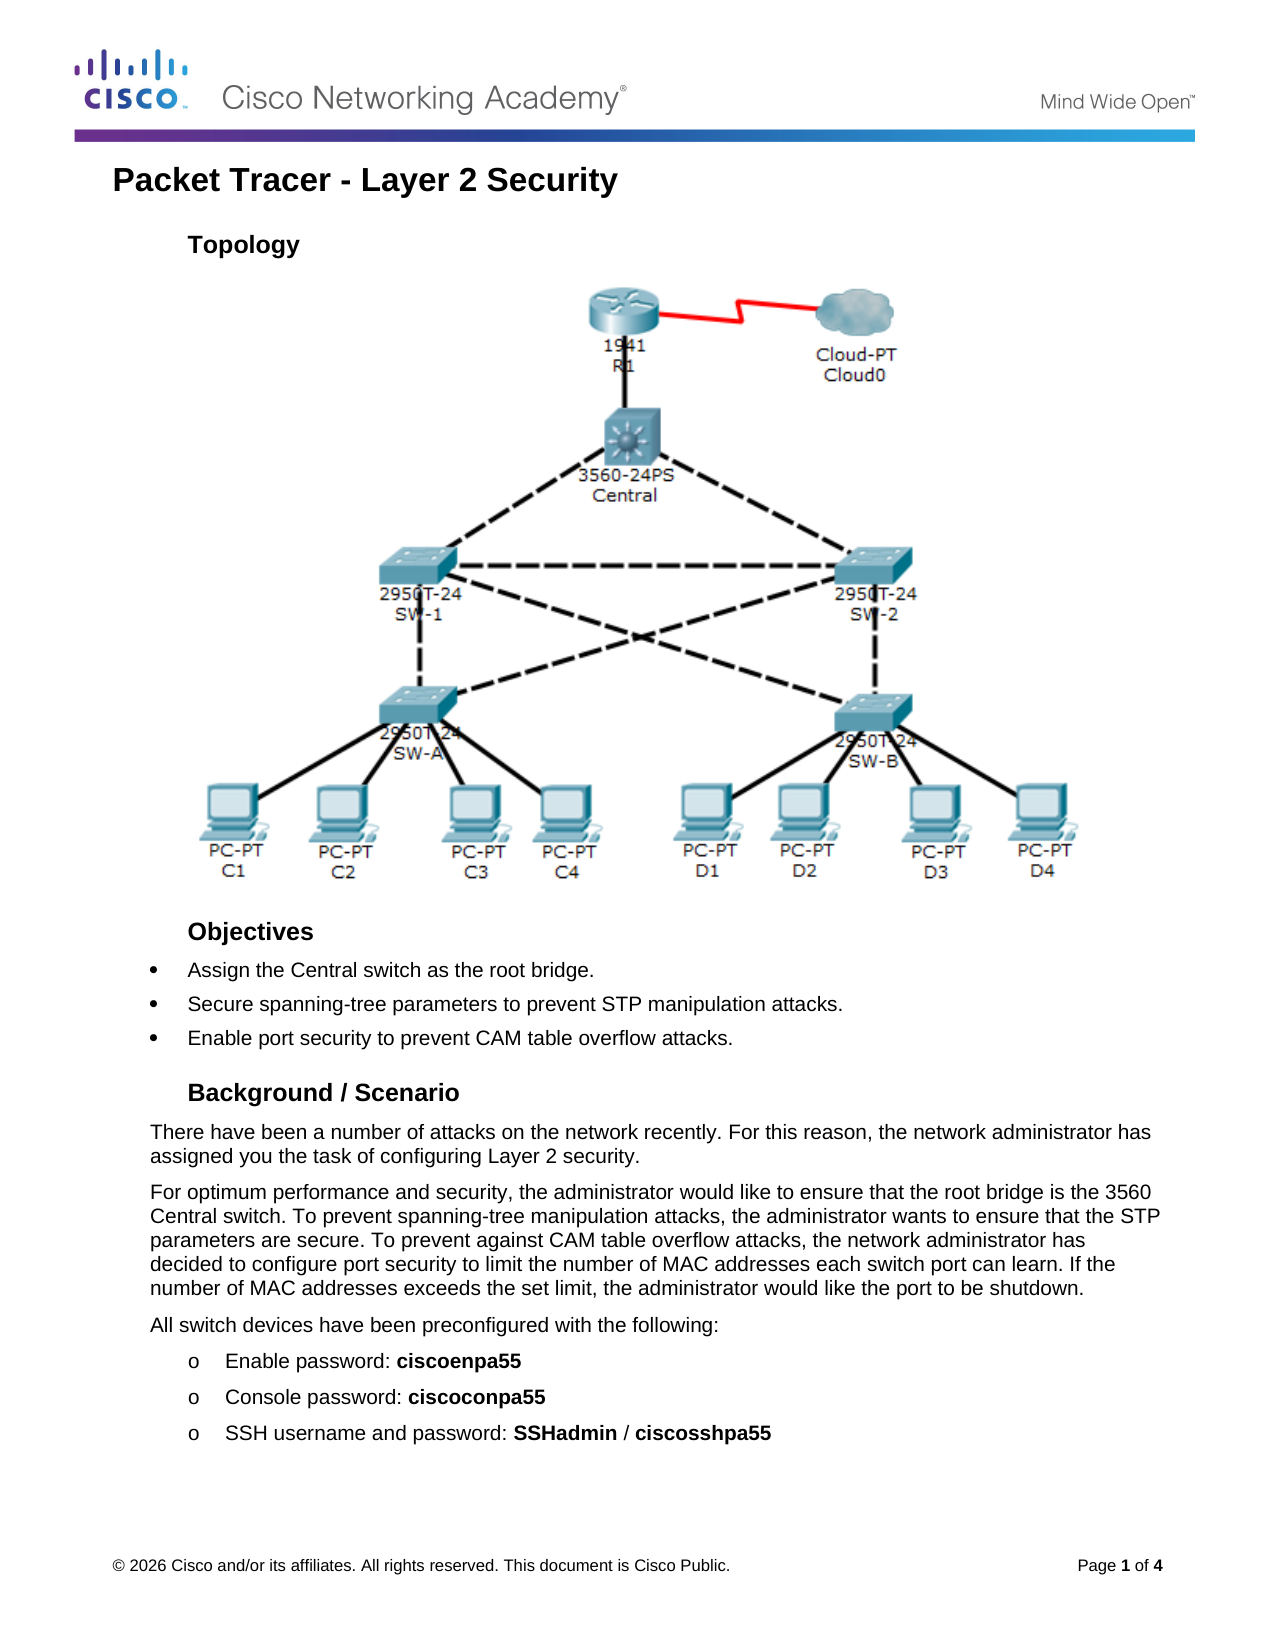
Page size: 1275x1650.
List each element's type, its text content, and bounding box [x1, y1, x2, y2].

text For optimum performance and security, the administrator would like to ensure that the root bridge is the 3560 Central switch. To prevent spanning-tree manipulation attacks, the administrator wants to ensure that the STP parameters are secure. To prevent against CAM table overflow attacks, the network administrator has decided to configure port security to limit the number of MAC addresses each switch port can learn. If the number of MAC addresses exceeds the set limit, the administrator would like the port to be shutdown. [150, 1180, 1162, 1300]
text Enable password: ciscoenpa55 [187, 1349, 1162, 1375]
text Topology [112, 229, 1162, 258]
picture [0, 30, 1273, 142]
text Objectives [112, 917, 1162, 946]
text All switch devices have been preconfigured with the following: [150, 1312, 1162, 1336]
text Enable port security to prevent CAM table overflow attacks. [150, 1026, 1162, 1050]
text Background / Scenario [112, 1078, 1162, 1107]
text Secure spanning-tree parameters to prevent STP manipulation attacks. [150, 992, 1162, 1016]
title Packet Tracer - Layer 2 Security [112, 160, 1162, 199]
text There have been a number of attacks on the network recently. For this reason, the network administrator has assigned you the task of configuring Layer 2 security. [150, 1120, 1162, 1168]
picture [187, 283, 1088, 888]
text Console password: ciscoconpa55 [187, 1385, 1162, 1411]
text Assign the Central switch as the root bridge. [150, 958, 1162, 982]
text SSH username and password: SSHadmin / ciscosshpa55 [187, 1421, 1162, 1447]
